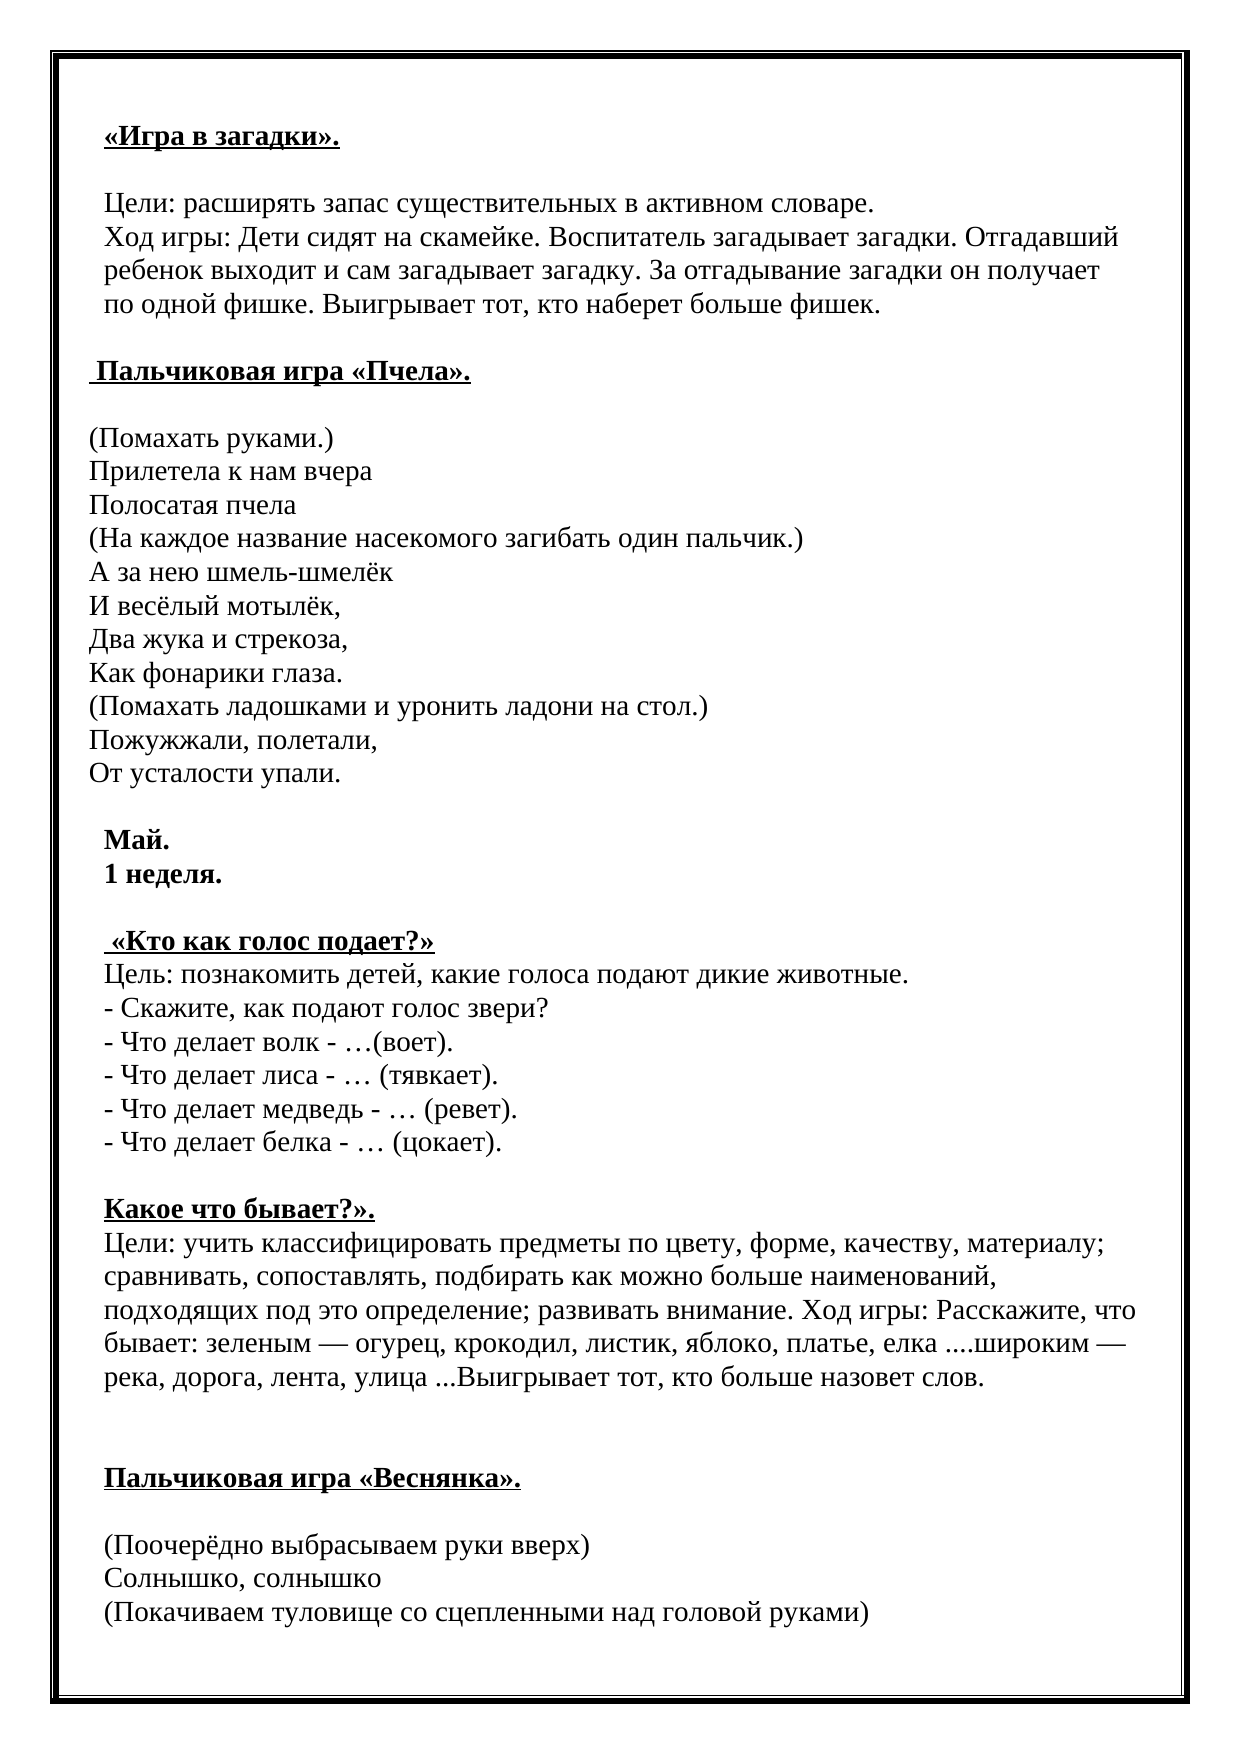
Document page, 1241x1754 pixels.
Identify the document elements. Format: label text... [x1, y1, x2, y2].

text Пальчиковая игра «Пчела». (Помахать руками.) Прилетела к нам вчера Полосатая пчела (На каждое название насекомого загибать один пальчик.) А за нею шмель-шмелёк И весёлый мотылёк, Два жука и стрекоза, Как фонарики глаза. (Помахать ладошками и уронить ладони на стол.) Пожужжали, полетали, От усталости упали. [89, 353, 1137, 789]
text 1 неделя. [103, 856, 1137, 889]
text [103, 1460, 1137, 1627]
text Цель: познакомить детей, какие голоса подают дикие животные. - Скажите, как подают голос звери? - Что делает волк - …(воет). - Что делает лиса - … (тявкает). - Что делает медведь - … (ревет). - Что делает белка - … (цокает). [103, 957, 1137, 1158]
text «Игра в загадки». [103, 118, 1137, 152]
text «Кто как голос подает?» [103, 923, 1137, 957]
text Какое что бывает?». [103, 1191, 1137, 1225]
text Цели: учить классифицировать предметы по цвету, форме, качеству, материалу; сравнивать, сопоставлять, подбирать как можно больше наименований, подходящих под это определение; развивать внимание. Ход игры: Расскажите, что бывает: зеленым — огурец, крокодил, листик, яблоко, платье, елка ....широким — река, дорога, лента, улица ...Выигрывает тот, кто больше назовет слов. [103, 1225, 1137, 1393]
text Ход игры: Дети сидят на скамейке. Воспитатель загадывает загадки. Отгадавший ребенок выходит и сам загадывает загадку. За отгадывание загадки он получает по одной фишке. Выигрывает тот, кто наберет больше фишек. [103, 219, 1137, 319]
text Май. [103, 822, 1137, 856]
text Цели: расширять запас существительных в активном словаре. [103, 185, 1137, 219]
